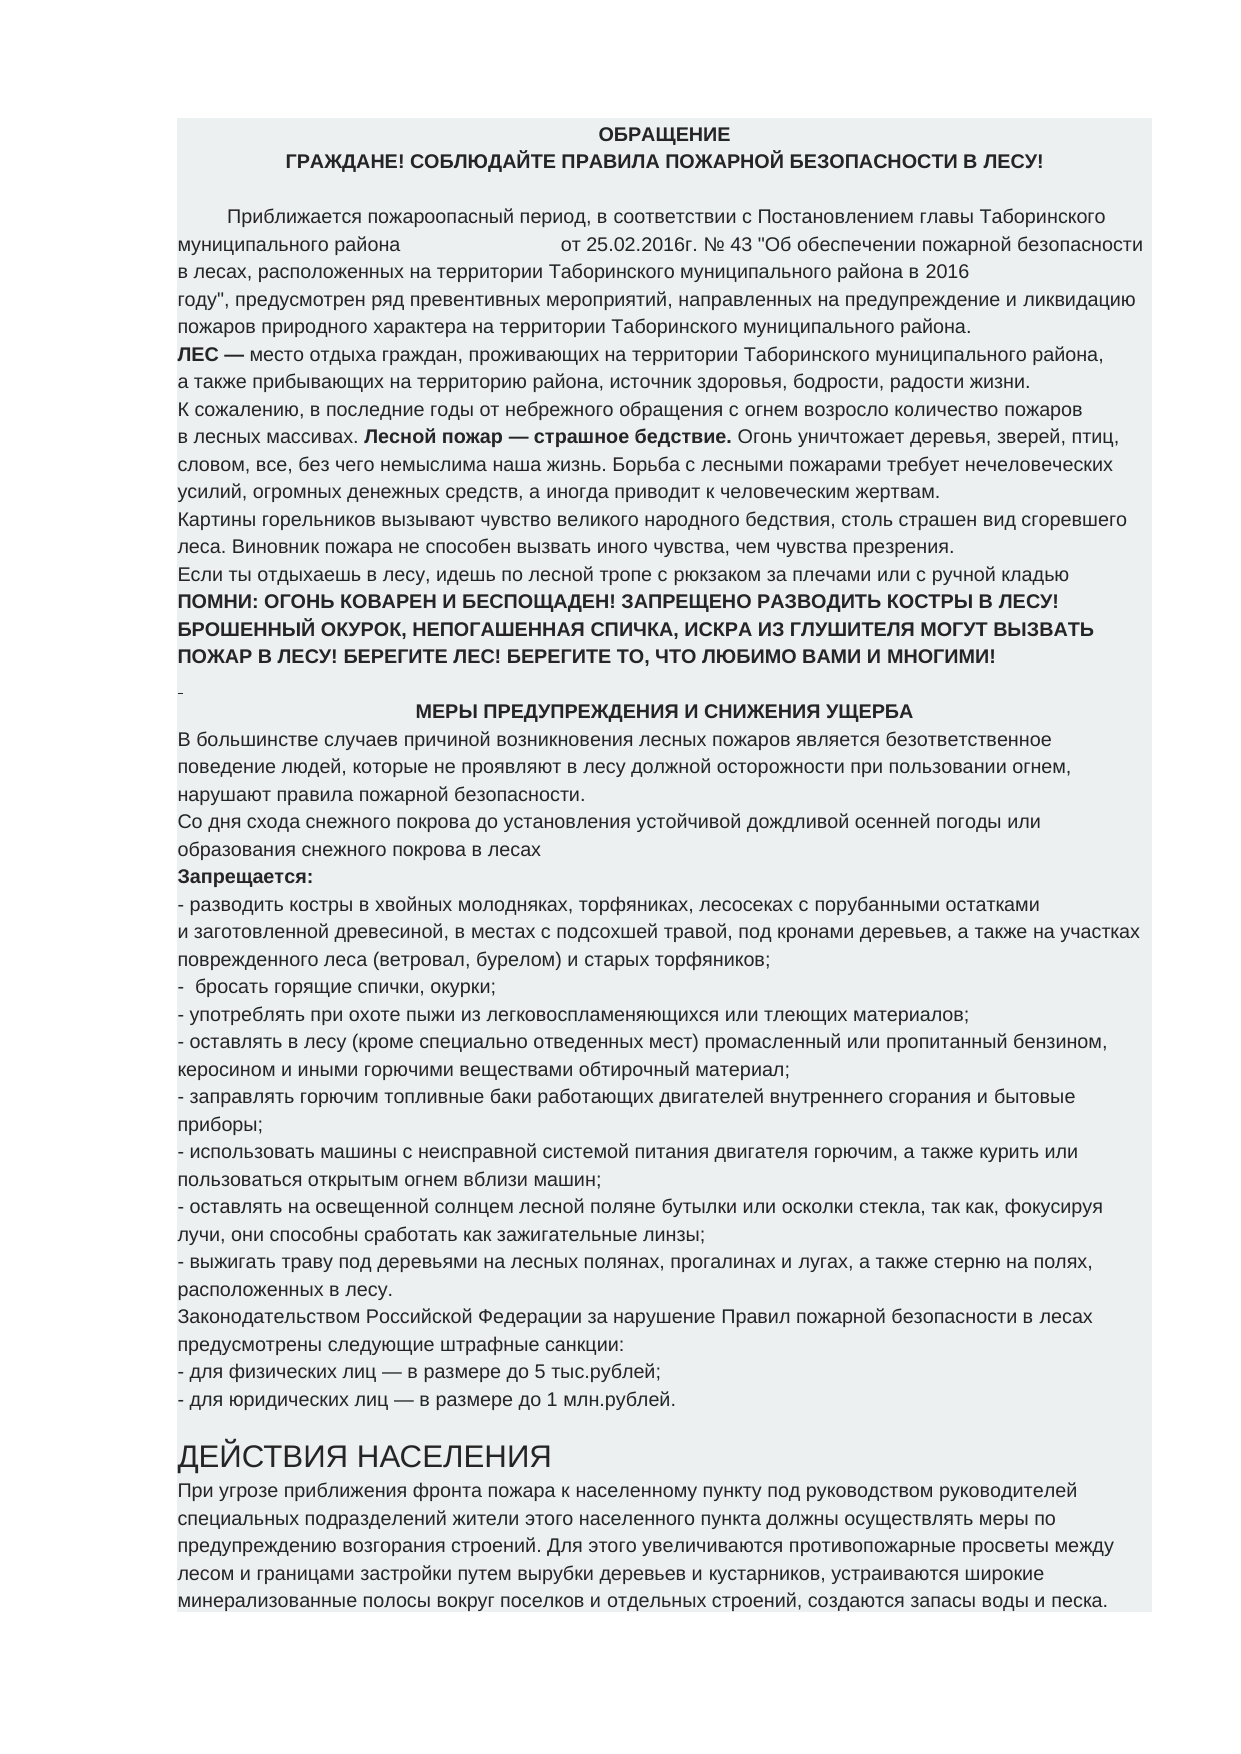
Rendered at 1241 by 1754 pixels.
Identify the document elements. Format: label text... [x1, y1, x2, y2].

text МЕРЫ ПРЕДУПРЕЖДЕНИЯ И СНИЖЕНИЯ УЩЕРБА [177, 696, 1152, 723]
text - заправлять горючим топливные баки работающих двигателей внутреннего сгорания и бытовые приборы; [177, 1081, 1152, 1136]
text ГРАЖДАНЕ! СОБЛЮДАЙТЕ ПРАВИЛА ПОЖАРНОЙ БЕЗОПАСНОСТИ В ЛЕСУ! [177, 146, 1152, 173]
text ОБРАЩЕНИЕ [177, 118, 1152, 146]
text При угрозе приближения фронта пожара к населенному пункту под руководством руководителей специальных подразделений жители этого населенного пункта должны осуществлять меры по предупреждению возгорания строений. Для этого увеличиваются противопожарные просветы между лесом и границами застройки путем вырубки деревьев и кустарников, устраиваются широкие минерализованные полосы вокруг поселков и отдельных строений, создаются запасы воды и песка. [177, 1474, 1152, 1612]
text Если ты отдыхаешь в лесу, идешь по лесной тропе с рюкзаком за плечами или с ручной кладью [177, 558, 1152, 586]
text - употреблять при охоте пыжи из легковоспламеняющихся или тлеющих материалов; [177, 998, 1152, 1026]
text Со дня схода снежного покрова до установления устойчивой дождливой осенней погоды или образования снежного покрова в лесах [177, 806, 1152, 861]
text В большинстве случаев причиной возникновения лесных пожаров является безответственное поведение людей, которые не проявляют в лесу должной осторожности при пользовании огнем, нарушают правила пожарной безопасности. [177, 723, 1152, 806]
text - для физических лиц — в размере до 5 тыс.рублей; [177, 1356, 1152, 1383]
text ДЕЙСТВИЯ НАСЕЛЕНИЯ [177, 1438, 1152, 1474]
text - разводить костры в хвойных молодняках, торфяниках, лесосеках с порубанными остатками и заготовленной древесиной, в местах с подсохшей травой, под кронами деревьев, а также на участках поврежденного леса (ветровал, бурелом) и старых торфяников; [177, 888, 1152, 971]
text - бросать горящие спички, окурки; [177, 971, 1152, 998]
text - для юридических лиц — в размере до 1 млн.рублей. [177, 1383, 1152, 1411]
text - использовать машины с неисправной системой питания двигателя горючим, а также курить или пользоваться открытым огнем вблизи машин; [177, 1136, 1152, 1191]
text Приближается пожароопасный период, в соответствии с Постановлением главы Таборинского муниципального района от 25.02.2016г. № 43 "Об обеспечении пожарной безопасности в лесах, расположенных на территории Таборинского муниципального района в 2016 году", предусмотрен ряд превентивных мероприятий, направленных на предупреждение и ликвидацию пожаров природного характера на территории Таборинского муниципального района. [177, 201, 1152, 338]
text Запрещается: [177, 861, 1152, 888]
text ПОМНИ: ОГОНЬ КОВАРЕН И БЕСПОЩАДЕН! ЗАПРЕЩЕНО РАЗВОДИТЬ КОСТРЫ В ЛЕСУ! БРОШЕННЫЙ ОКУРОК, НЕПОГАШЕННАЯ СПИЧКА, ИСКРА ИЗ ГЛУШИТЕЛЯ МОГУТ ВЫЗВАТЬ ПОЖАР В ЛЕСУ! БЕРЕГИТЕ ЛЕС! БЕРЕГИТЕ ТО, ЧТО ЛЮБИМО ВАМИ И МНОГИМИ! [177, 586, 1152, 668]
text - оставлять в лесу (кроме специально отведенных мест) промасленный или пропитанный бензином, керосином и иными горючими веществами обтирочный материал; [177, 1026, 1152, 1081]
text Законодательством Российской Федерации за нарушение Правил пожарной безопасности в лесах предусмотрены следующие штрафные санкции: [177, 1301, 1152, 1356]
text ЛЕС — место отдыха граждан, проживающих на территории Таборинского муниципального района, а также прибывающих на территорию района, источник здоровья, бодрости, радости жизни. К сожалению, в последние годы от небрежного обращения с огнем возросло количество пожаров в лесных массивах. Лесной пожар — страшное бедствие. Огонь уничтожает деревья, зверей, птиц, словом, все, без чего немыслима наша жизнь. Борьба с лесными пожарами требует нечеловеческих усилий, огромных денежных средств, а иногда приводит к человеческим жертвам. [177, 338, 1152, 503]
text - оставлять на освещенной солнцем лесной поляне бутылки или осколки стекла, так как, фокусируя лучи, они способны сработать как зажигательные линзы; [177, 1191, 1152, 1246]
text Картины горельников вызывают чувство великого народного бедствия, столь страшен вид сгоревшего леса. Виновник пожара не способен вызвать иного чувства, чем чувства презрения. [177, 503, 1152, 558]
text - выжигать траву под деревьями на лесных полянах, прогалинах и лугах, а также стерню на полях, расположенных в лесу. [177, 1246, 1152, 1301]
